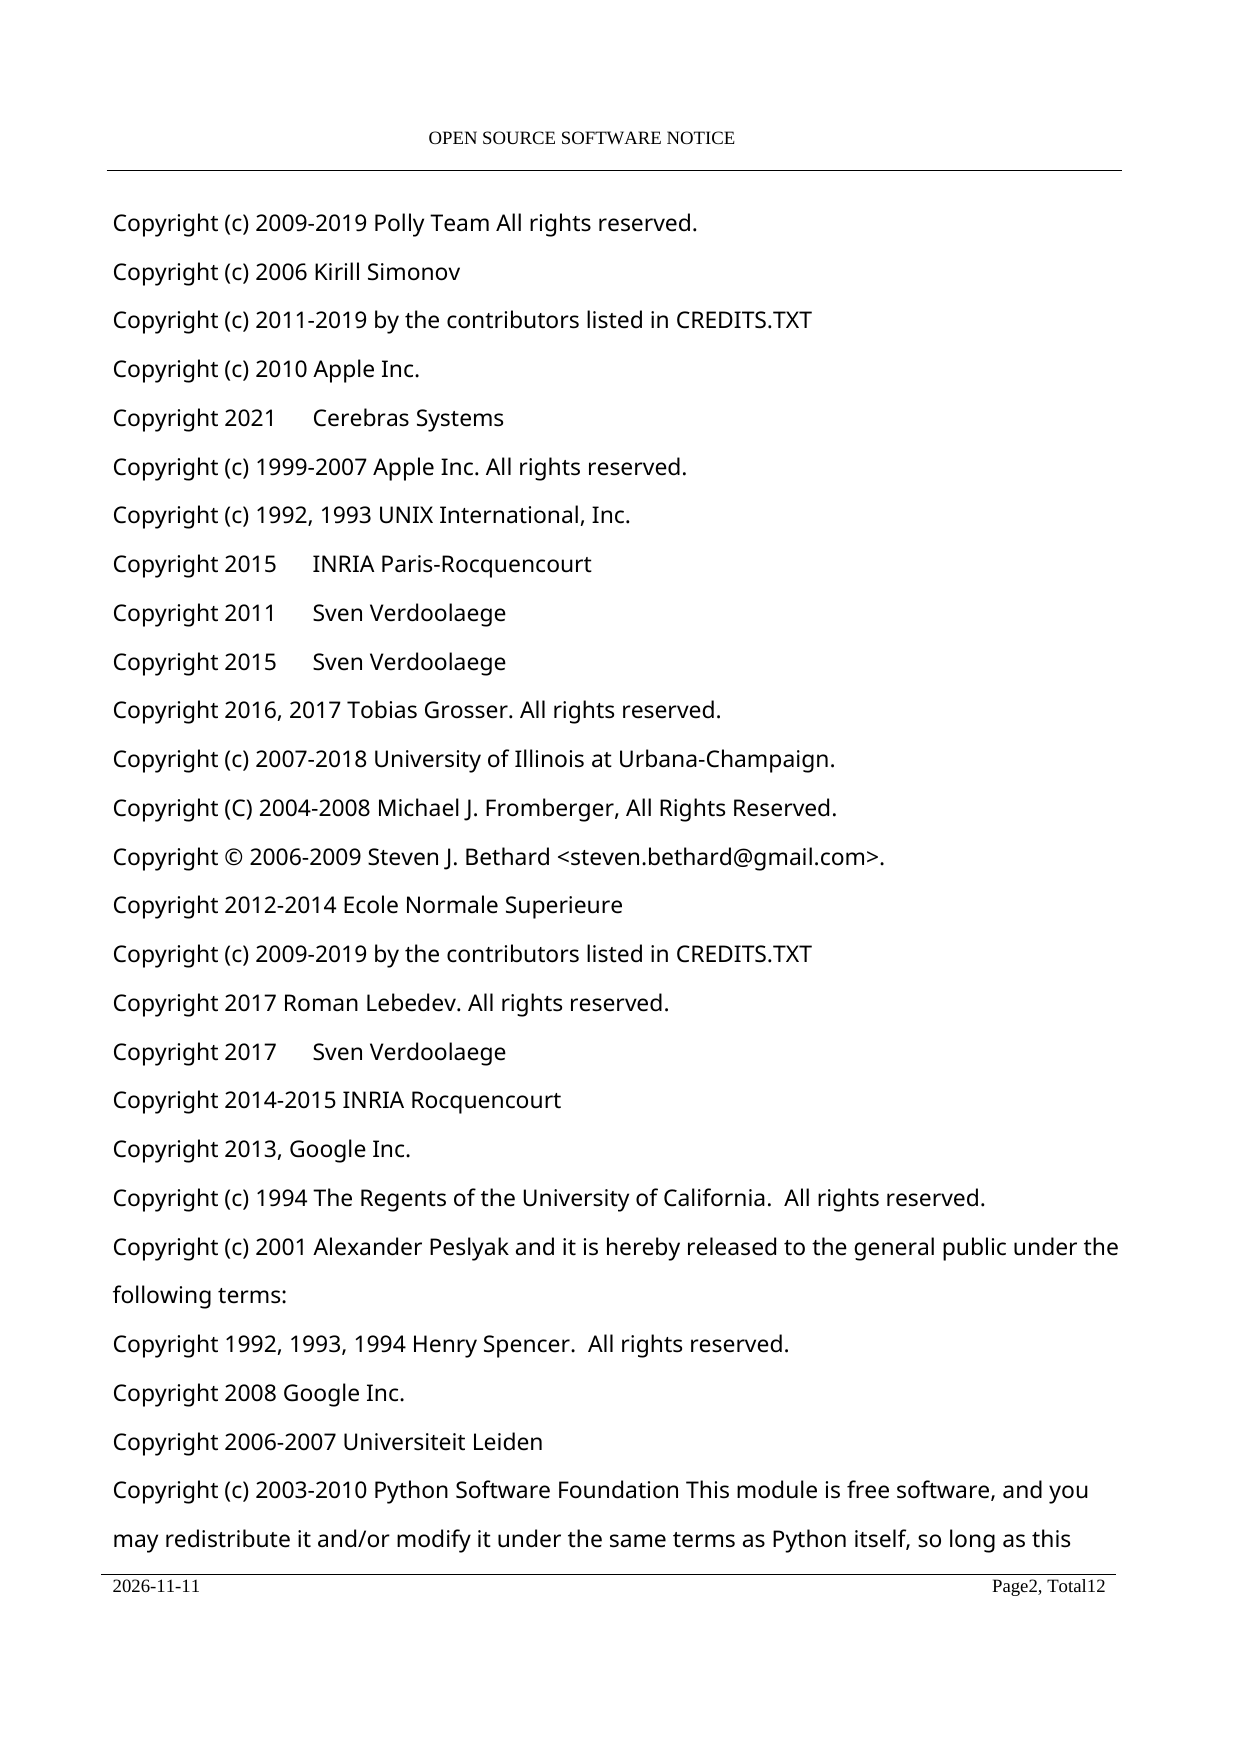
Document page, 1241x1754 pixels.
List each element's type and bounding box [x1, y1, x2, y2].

text [112, 206, 1128, 1555]
